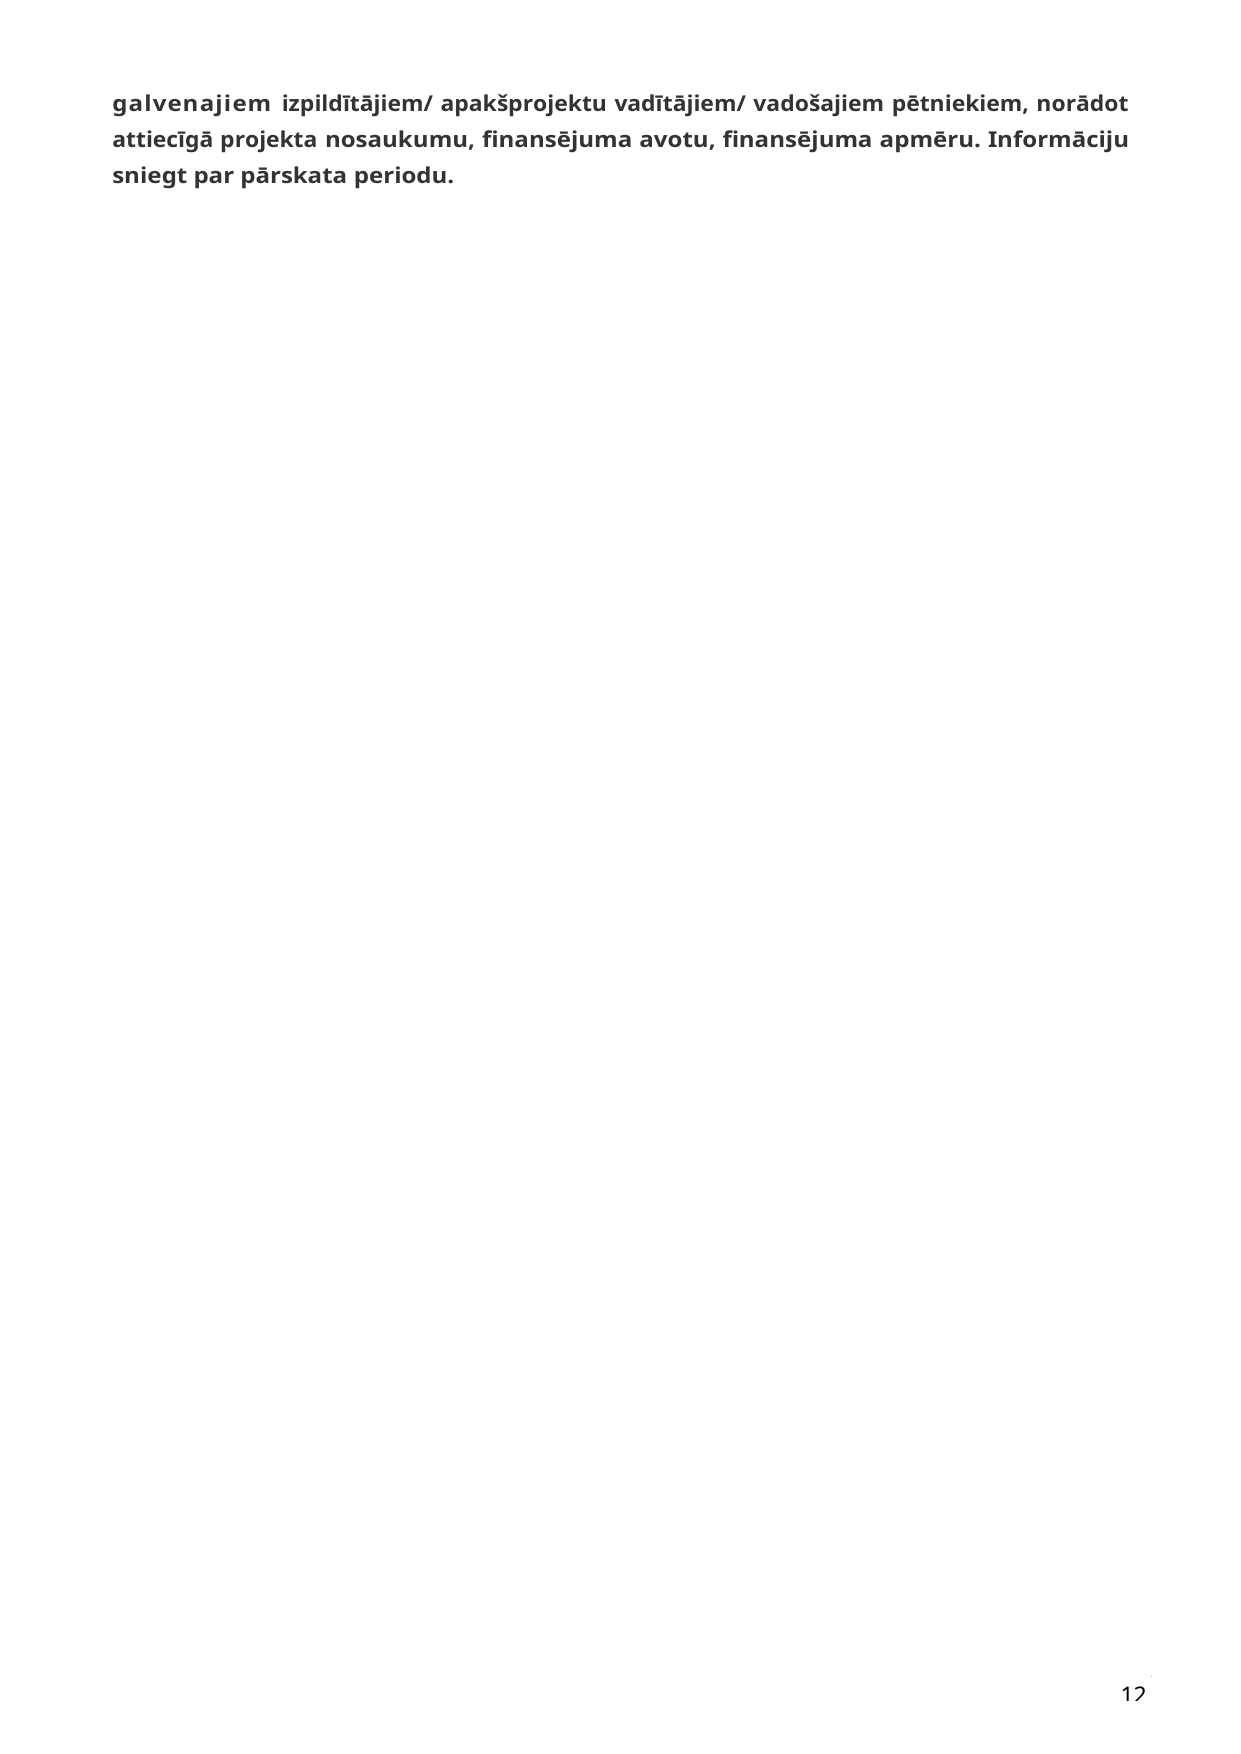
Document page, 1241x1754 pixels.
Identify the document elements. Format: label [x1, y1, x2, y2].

subtitle [112, 87, 1129, 190]
